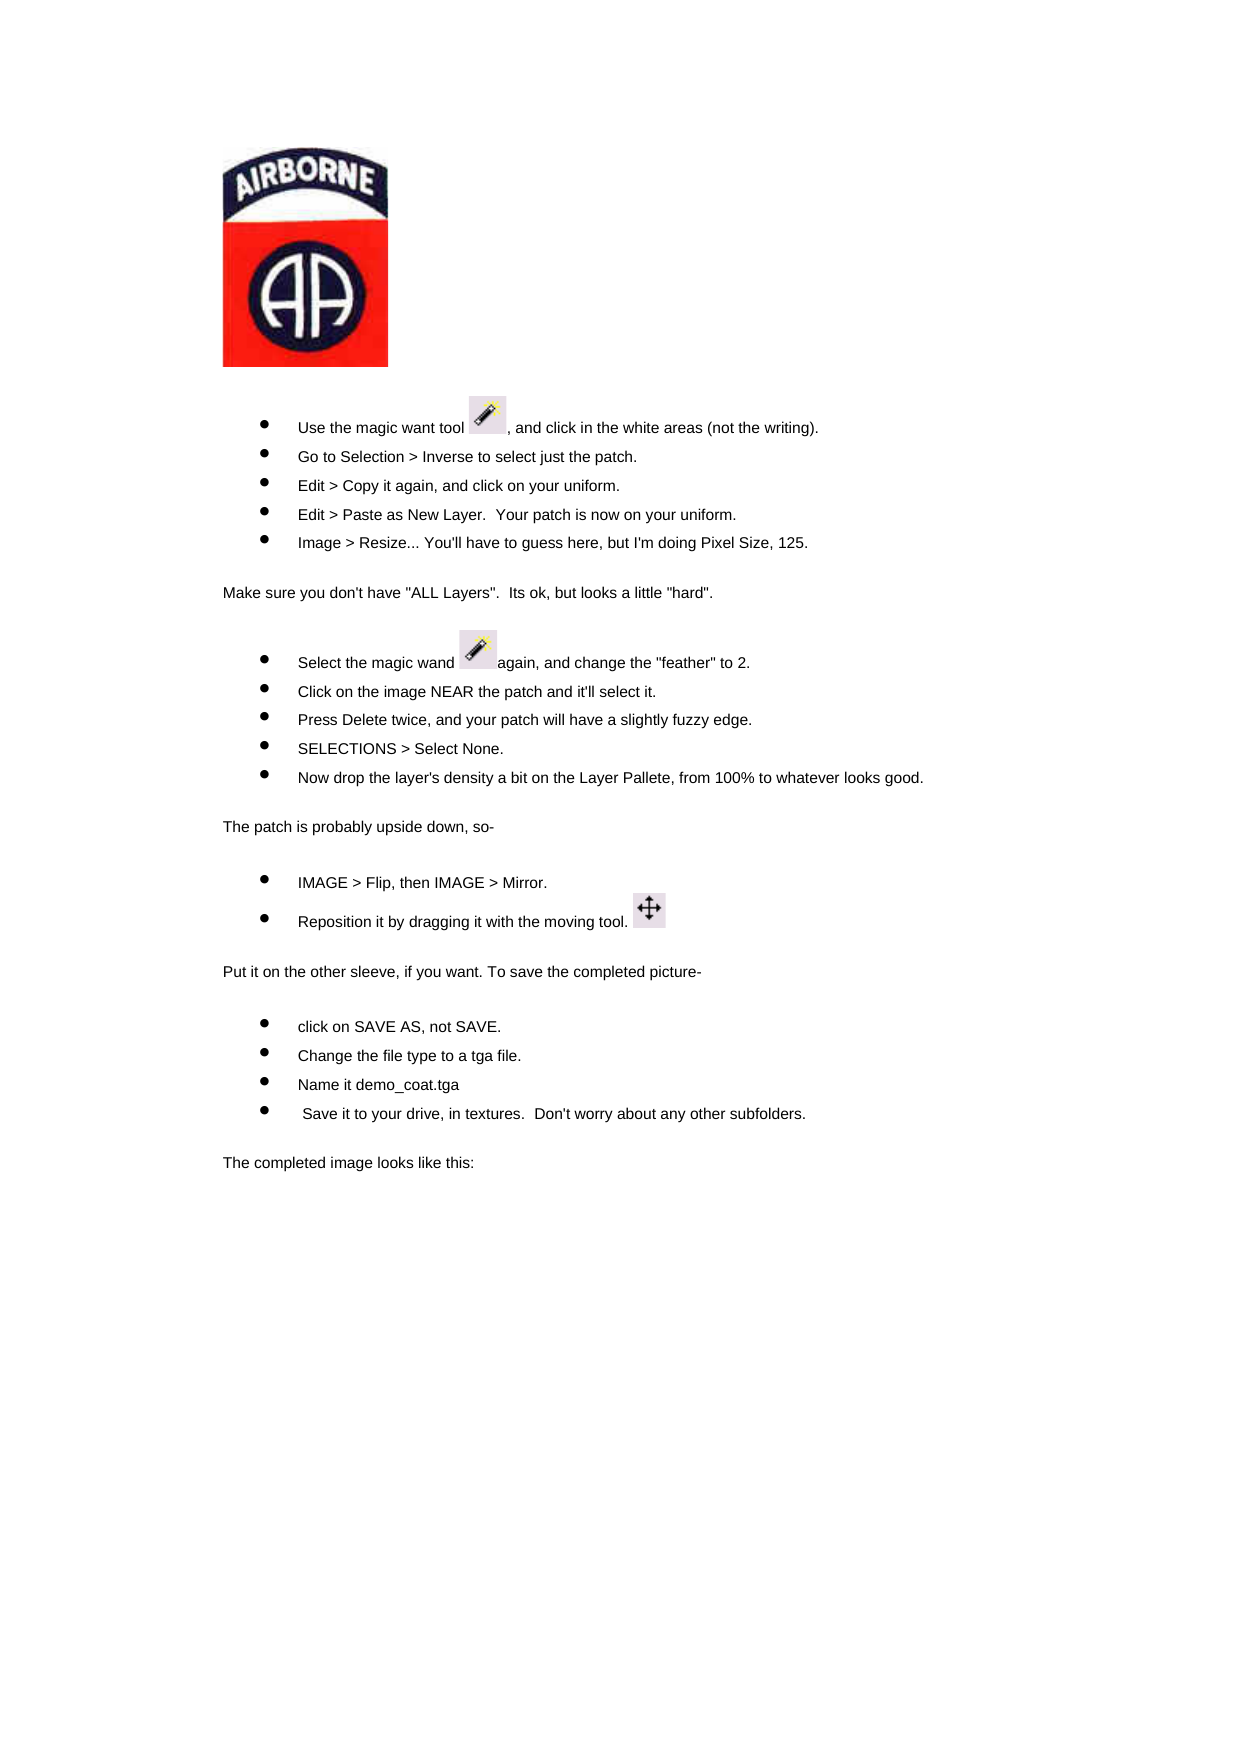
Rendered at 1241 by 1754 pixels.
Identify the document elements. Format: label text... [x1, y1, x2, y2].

list Change the file type to a tga file. [260, 1038, 1093, 1067]
text Make sure you don't have "ALL Layers". Its ok, but looks a little "hard". [223, 583, 1093, 601]
list click on SAVE AS, not SAVE. [260, 1009, 1093, 1038]
text Put it on the other sleeve, if you want. To save the completed picture- [223, 962, 1093, 980]
list Save it to your drive, in textures. Don't worry about any other subfolders. [260, 1096, 1093, 1124]
list Press Delete twice, and your patch will have a slightly fuzzy edge. [260, 702, 1093, 731]
list Now drop the layer's density a bit on the Layer Pallete, from 100% to whatever looks good. [260, 760, 1093, 789]
list IMAGE > Flip, then IMAGE > Mirror. [260, 865, 1093, 894]
list Go to Selection > Inverse to select just the patch. [260, 439, 1093, 468]
list Reposition it by dragging it with the moving tool. [260, 894, 1093, 933]
picture [222, 147, 389, 367]
list Edit > Paste as New Layer. Your patch is now on your uniform. [260, 497, 1093, 525]
list Use the magic want tool , and click in the white areas (not the writing). [260, 396, 1093, 439]
list Image > Resize... You'll have to guess here, but I'm doing Pixel Size, 125. [260, 525, 1093, 554]
picture [459, 630, 498, 669]
list SELECTIONS > Select None. [260, 731, 1093, 760]
text The patch is probably upside down, so- [223, 818, 1093, 836]
list Select the magic wand again, and change the "feather" to 2. [260, 631, 1093, 674]
list Click on the image NEAR the patch and it'll select it. [260, 674, 1093, 702]
list Name it demo_coat.tga [260, 1067, 1093, 1096]
picture [468, 396, 507, 434]
list Edit > Copy it again, and click on your uniform. [260, 468, 1093, 497]
picture [633, 893, 666, 928]
text The completed image looks like this: [223, 1154, 1093, 1172]
